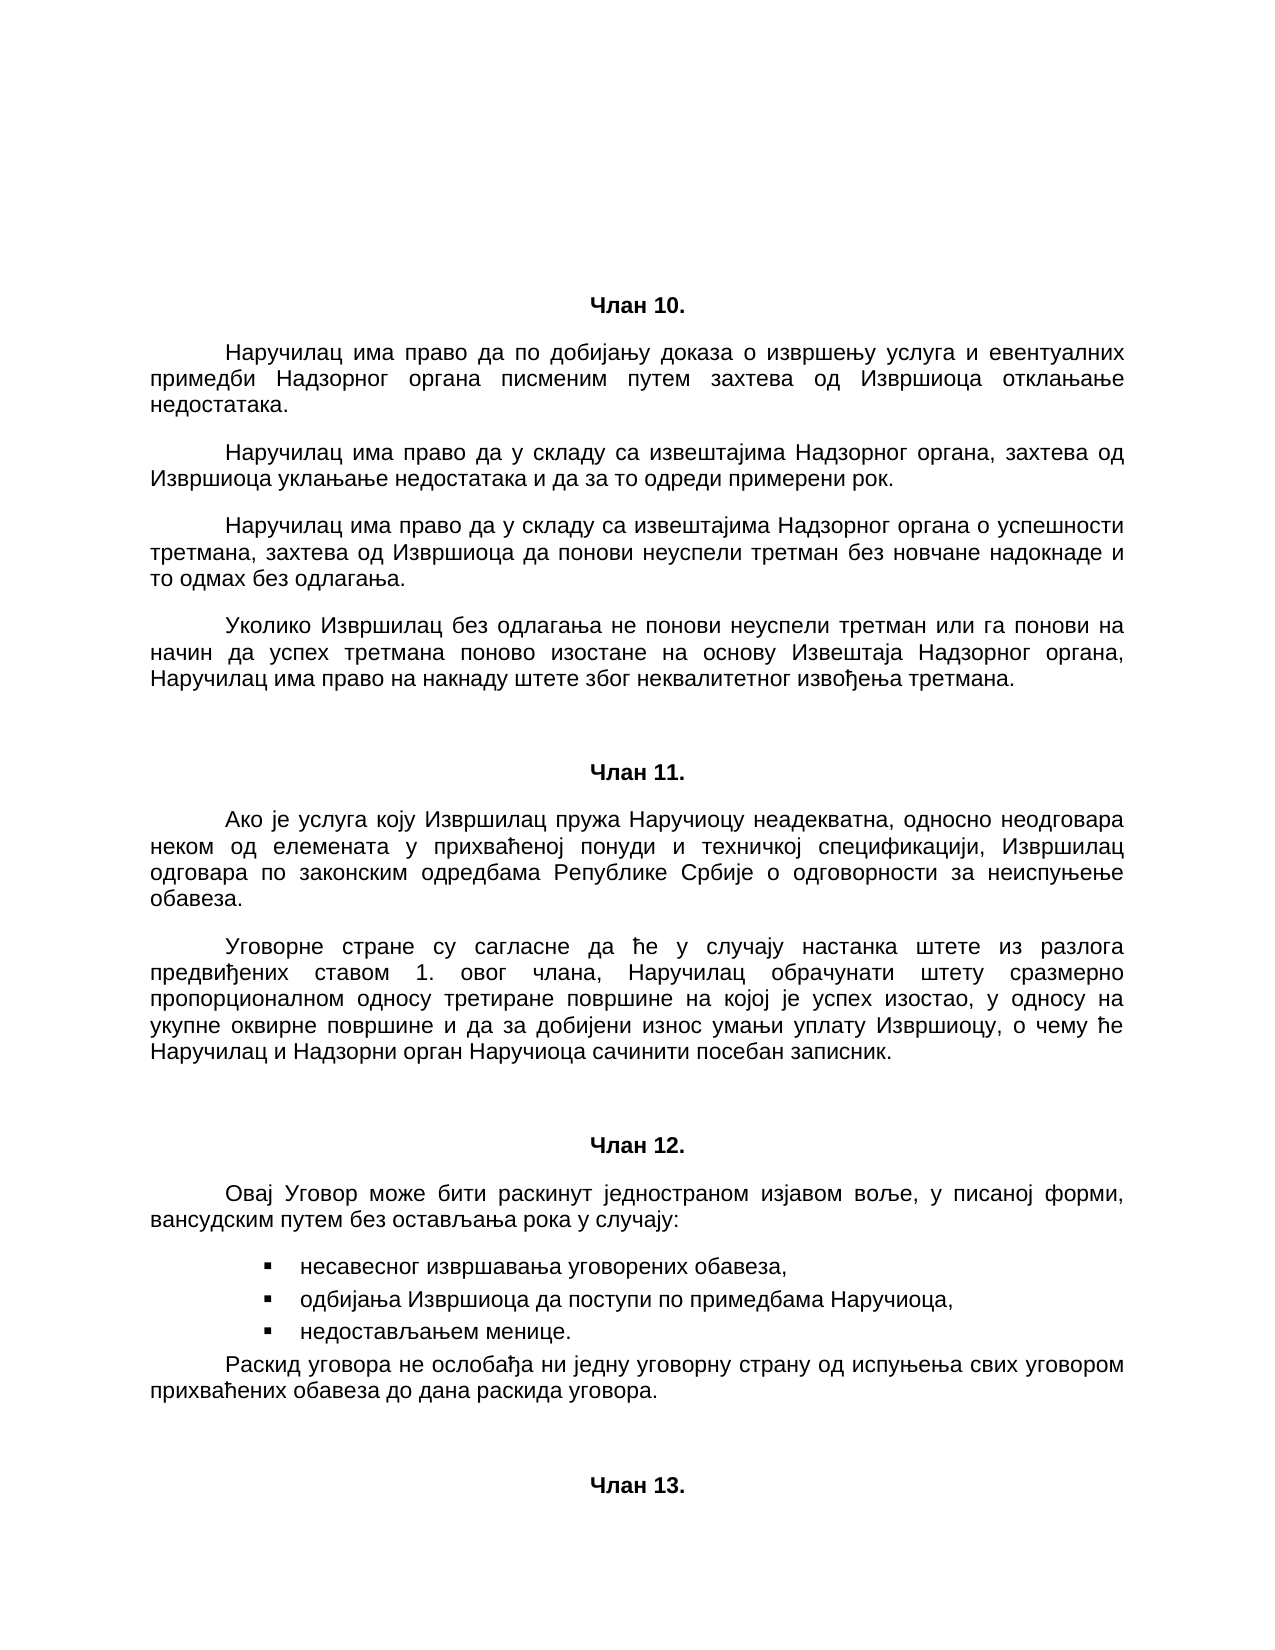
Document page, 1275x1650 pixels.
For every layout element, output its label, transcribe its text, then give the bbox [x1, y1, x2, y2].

text Раскид уговора не ослобађа ни једну уговорну страну од испуњења свих уговором прихваћених обавеза до дана раскида уговора. [150, 1351, 1125, 1404]
text Члан 10. [150, 292, 1125, 318]
text Ако је услуга коју Извршилац пружа Наручиоцу неадекватна, односно неодговара неком од елемената у прихваћеној понуди и техничкој спецификацији, Извршилац одговара по законским одредбама Републике Србије о одговорности за неиспуњење обавеза. [150, 806, 1125, 912]
text Члан 13. [150, 1472, 1125, 1498]
text Члан 11. [150, 759, 1125, 786]
list несавесног извршавања уговорених обавеза, [262, 1253, 1125, 1279]
list одбијања Извршиоца да поступи по примедбама Наручиоца, [262, 1286, 1125, 1312]
text Наручилац има право да у складу са извештајима Надзорног органа о успешности третмана, захтева од Извршиоца да понови неуспели третман без новчане надокнаде и то одмах без одлагања. [150, 512, 1125, 591]
text Овај Уговор може бити раскинут једностраном изјавом воље, у писаној форми, вансудским путем без остављања рока у случају: [150, 1179, 1125, 1232]
list недостављањем менице. [262, 1318, 1125, 1345]
text Уколико Извршилац без одлагања не понови неуспели третман или га понови на начин да успех третмана поново изостане на основу Извештаја Надзорног органа, Наручилац има право на накнаду штете због неквалитетног извођења третмана. [150, 612, 1125, 691]
text Уговорне стране су сагласне да ће у случају настанка штете из разлога предвиђених ставом 1. овог члана, Наручилац обрачунати штету сразмерно пропорционалном односу третиране површине на којој је успех изостао, у односу на укупне оквирне површине и да за добијени износ умањи уплату Извршиоцу, о чему ће Наручилац и Надзорни орган Наручиоца сачинити посебан записник. [150, 933, 1125, 1064]
text Наручилац има право да у складу са извештајима Надзорног органа, захтева од Извршиоца уклањање недостатака и да за то одреди примерени рок. [150, 439, 1125, 491]
text Члан 12. [150, 1132, 1125, 1159]
text Наручилац има право да по добијању доказа о извршењу услуга и евентуалних примедби Надзорног органа писменим путем захтева од Извршиоца отклањање недостатака. [150, 339, 1125, 418]
